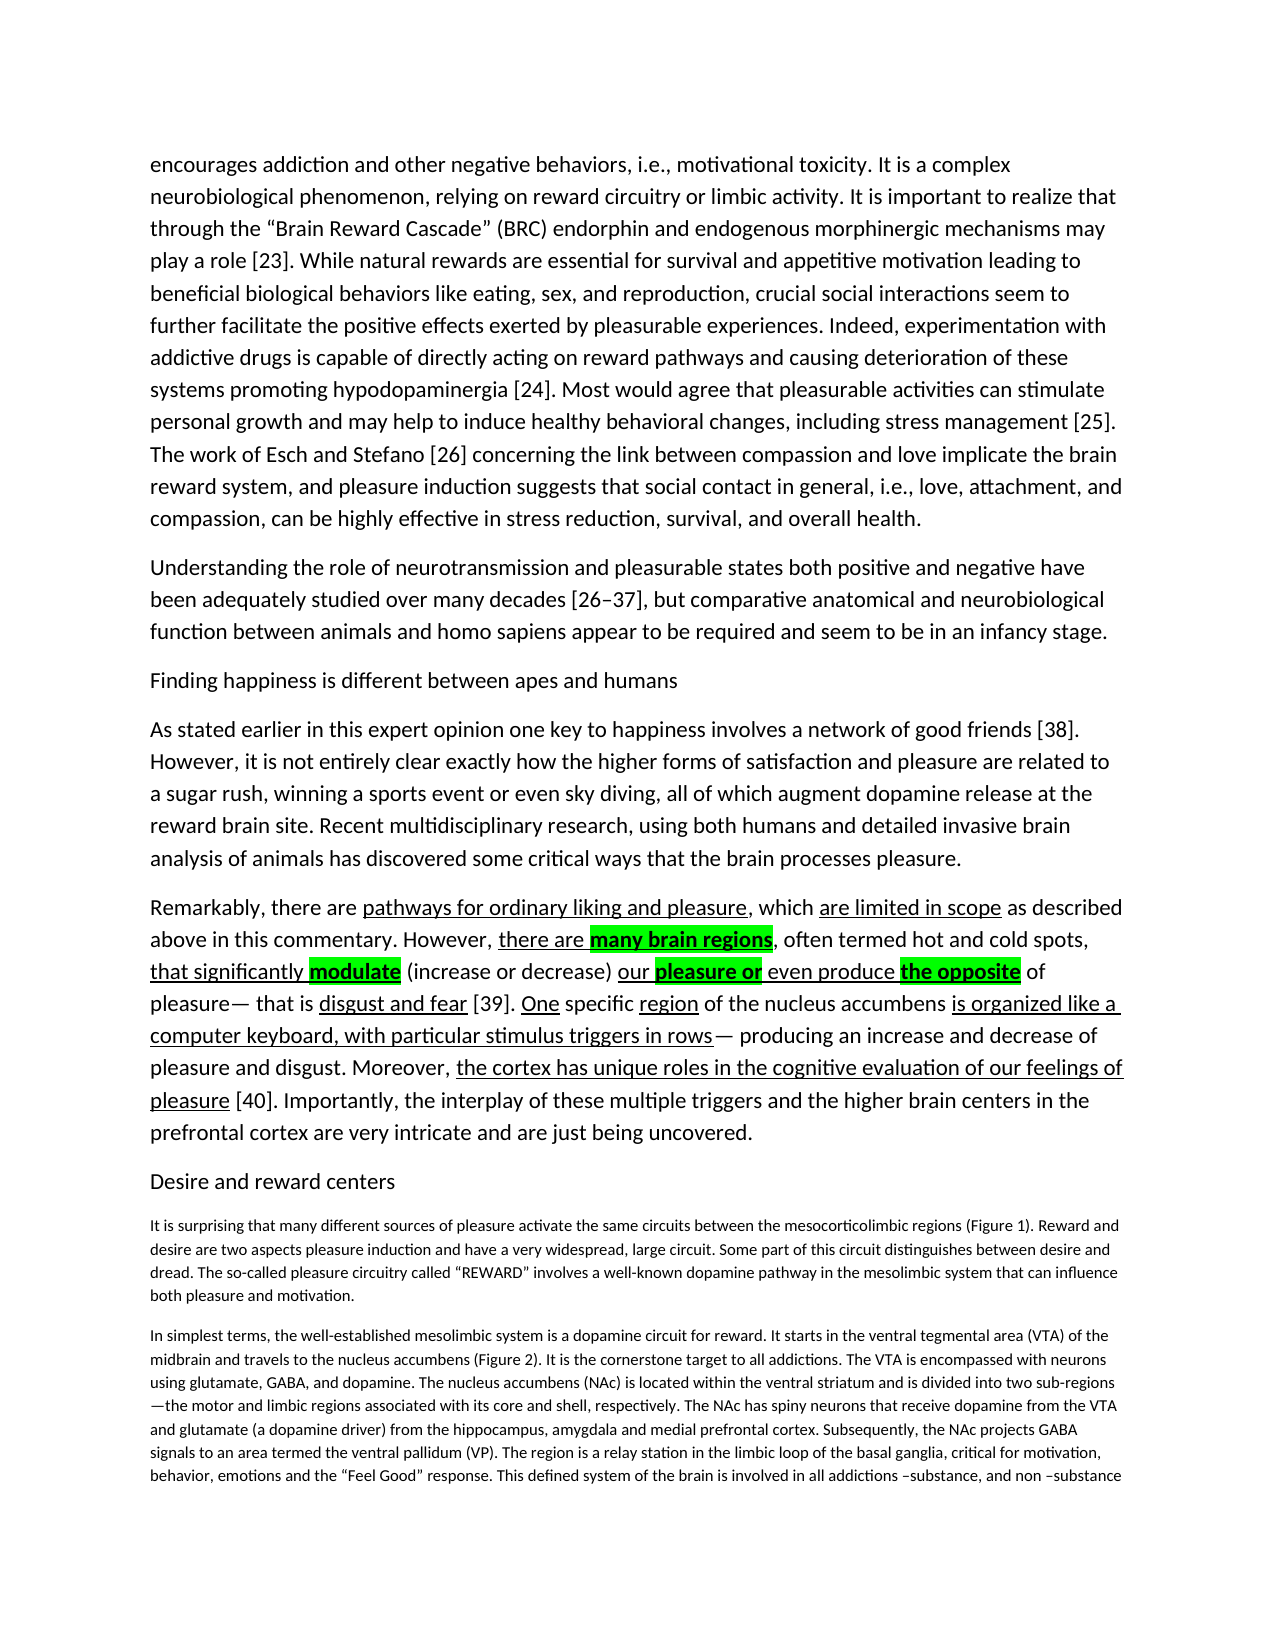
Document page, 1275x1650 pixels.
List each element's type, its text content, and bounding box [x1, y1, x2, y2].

text Understanding the role of neurotransmission and pleasurable states both positive and negative have been adequately studied over many decades [26–37], but comparative anatomical and neurobiological function between animals and homo sapiens appear to be required and seem to be in an infancy stage. [150, 553, 1125, 645]
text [150, 150, 1125, 532]
text As stated earlier in this expert opinion one key to happiness involves a network of good friends [38]. However, it is not entirely clear exactly how the higher forms of satisfaction and pleasure are related to a sugar rush, winning a sports event or even sky diving, all of which augment dopamine release at the reward brain site. Recent multidisciplinary research, using both humans and detailed invasive brain analysis of animals has discovered some critical ways that the brain processes pleasure. [150, 715, 1125, 872]
text Remarkably, there are pathways for ordinary liking and pleasure, which are limited in scope as described above in this commentary. However, there are many brain regions, often termed hot and cold spots, that significantly modulate (increase or decrease) our pleasure or even produce the opposite of pleasure— that is disgust and fear [39]. One specific region of the nucleus accumbens is organized like a computer keyboard, with particular stimulus triggers in rows— producing an increase and decrease of pleasure and disgust. Moreover, the cortex has unique roles in the cognitive evaluation of our feelings of pleasure [40]. Importantly, the interplay of these multiple triggers and the higher brain centers in the prefrontal cortex are very intricate and are just being uncovered. [150, 893, 1125, 1146]
text Finding happiness is different between apes and humans [150, 666, 1125, 694]
text It is surprising that many different sources of pleasure activate the same circuits between the mesocorticolimbic regions (Figure 1). Reward and desire are two aspects pleasure induction and have a very widespread, large circuit. Some part of this circuit distinguishes between desire and dread. The so-called pleasure circuitry called “REWARD” involves a well-known dopamine pathway in the mesolimbic system that can influence both pleasure and motivation. [150, 1216, 1125, 1306]
text Desire and reward centers [150, 1167, 1125, 1195]
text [150, 1326, 1125, 1486]
